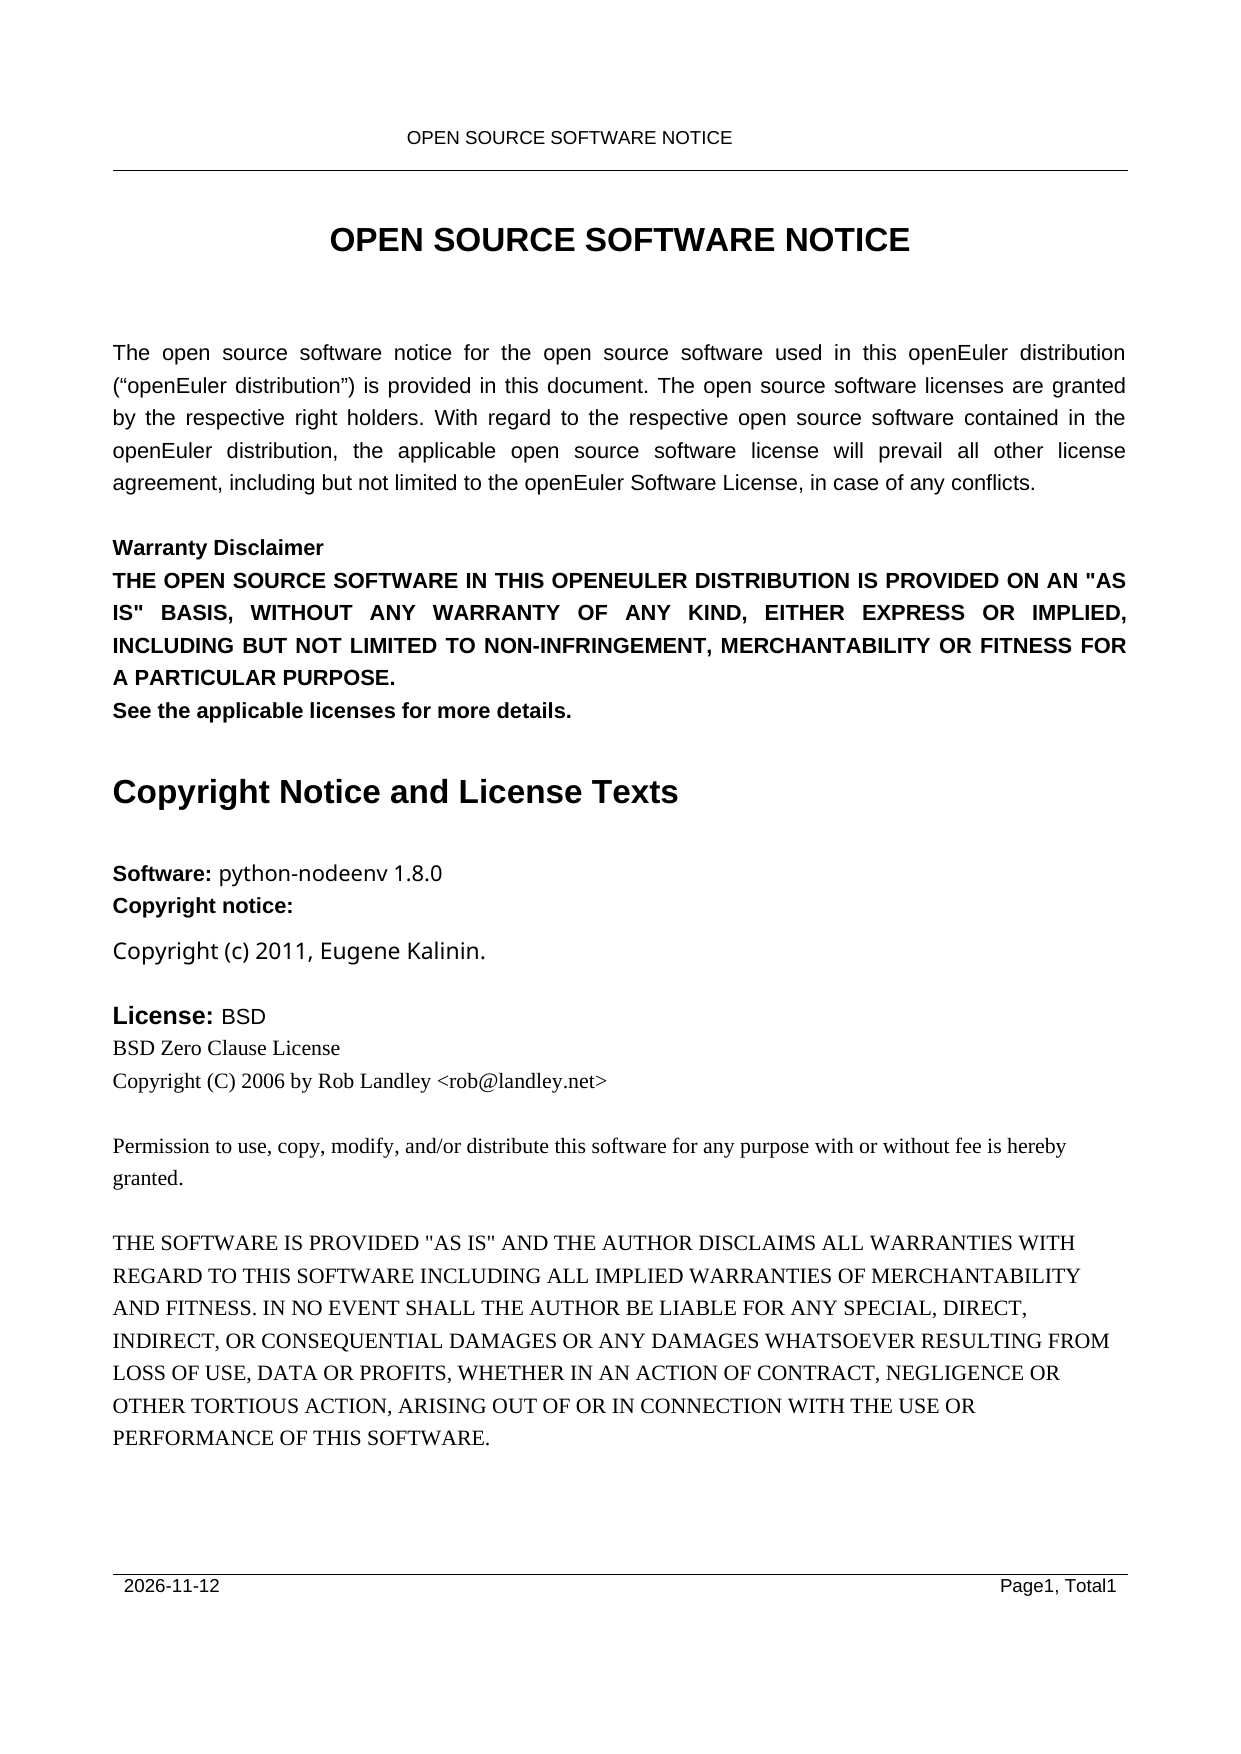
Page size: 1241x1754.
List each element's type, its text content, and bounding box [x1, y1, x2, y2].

text License: BSD [112, 999, 1128, 1031]
text THE OPEN SOURCE SOFTWARE IN THIS OPENEULER DISTRIBUTION IS PROVIDED ON AN "AS IS" BASIS, WITHOUT ANY WARRANTY OF ANY KIND, EITHER EXPRESS OR IMPLIED, INCLUDING BUT NOT LIMITED TO NON-INFRINGEMENT, MERCHANTABILITY OR FITNESS FOR A PARTICULAR PURPOSE. See the applicable licenses for more details. [112, 564, 1128, 726]
text OPEN SOURCE SOFTWARE NOTICE [112, 206, 1128, 271]
text Copyright (c) 2011, Eugene Kalinin. [112, 934, 1128, 999]
text Copyright Notice and License Texts [112, 759, 1128, 824]
title Software: python-nodeenv 1.8.0 [112, 856, 1128, 889]
text BSD Zero Clause License Copyright (C) 2006 by Rob Landley <rob@landley.net> Permission to use, copy, modify, and/or distribute this software for any purpose with or without fee is hereby granted. THE SOFTWARE IS PROVIDED "AS IS" AND THE AUTHOR DISCLAIMS ALL WARRANTIES WITH REGARD TO THIS SOFTWARE INCLUDING ALL IMPLIED WARRANTIES OF MERCHANTABILITY AND FITNESS. IN NO EVENT SHALL THE AUTHOR BE LIABLE FOR ANY SPECIAL, DIRECT, INDIRECT, OR CONSEQUENTIAL DAMAGES OR ANY DAMAGES WHATSOEVER RESULTING FROM LOSS OF USE, DATA OR PROFITS, WHETHER IN AN ACTION OF CONTRACT, NEGLIGENCE OR OTHER TORTIOUS ACTION, ARISING OUT OF OR IN CONNECTION WITH THE USE OR PERFORMANCE OF THIS SOFTWARE. [112, 1031, 1128, 1486]
text Copyright notice: [112, 889, 1128, 921]
text Warranty Disclaimer [112, 531, 1128, 564]
text The open source software notice for the open source software used in this openEuler distribution (“openEuler distribution”) is provided in this document. The open source software licenses are granted by the respective right holders. With regard to the respective open source software contained in the openEuler distribution, the applicable open source software license will prevail all other license agreement, including but not limited to the openEuler Software License, in case of any conflicts. [112, 336, 1128, 499]
